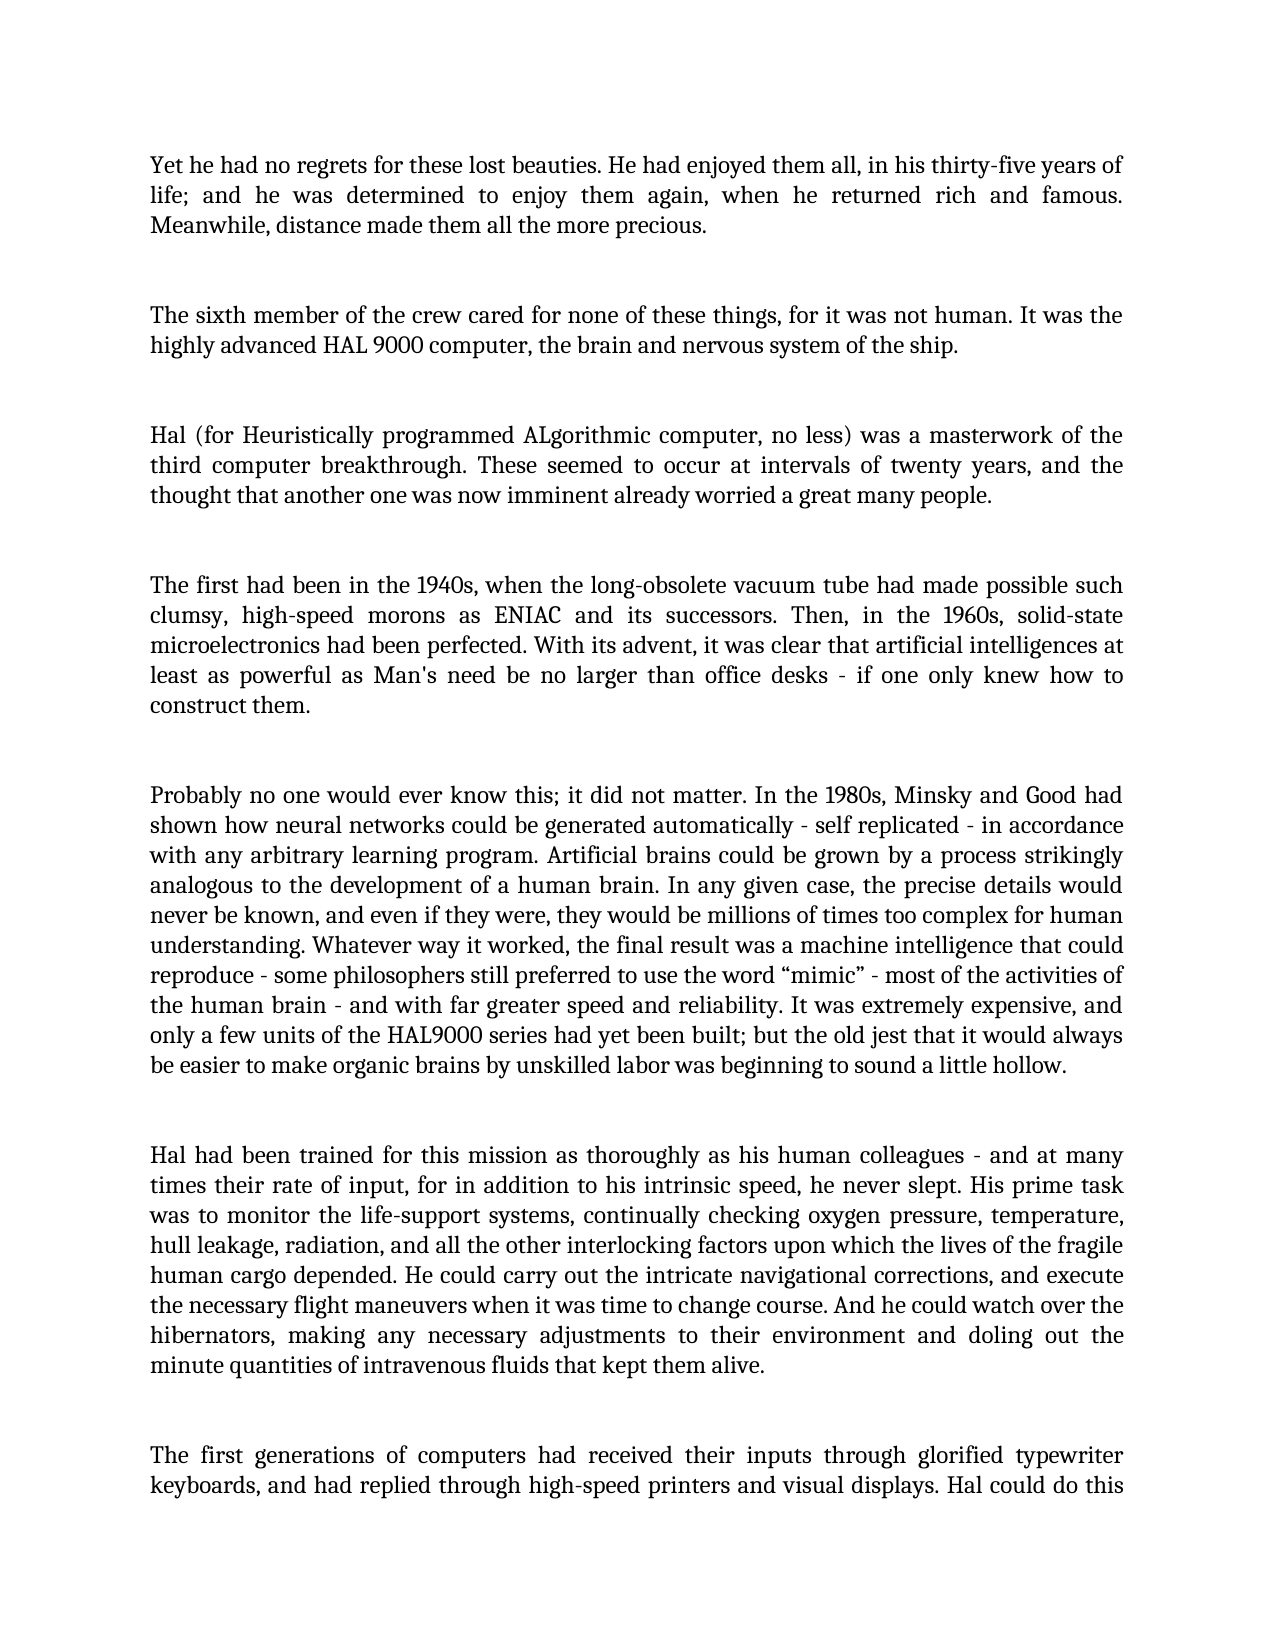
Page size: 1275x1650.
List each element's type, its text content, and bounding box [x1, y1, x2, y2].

text Yet he had no regrets for these lost beauties. He had enjoyed them all, in his thirty-five years of life; and he was determined to enjoy them again, when he returned rich and famous. Meanwhile, distance made them all the more precious. [150, 150, 1125, 240]
text Hal had been trained for this mission as thoroughly as his human colleagues - and at many times their rate of input, for in addition to his intrinsic speed, he never slept. His prime task was to monitor the life-support systems, continually checking oxygen pressure, temperature, hull leakage, radiation, and all the other interlocking factors upon which the lives of the fragile human cargo depended. He could carry out the intricate navigational corrections, and execute the necessary flight maneuvers when it was time to change course. And he could watch over the hibernators, making any necessary adjustments to their environment and doling out the minute quantities of intravenous fluids that kept them alive. [150, 1140, 1125, 1380]
text Hal (for Heuristically programmed ALgorithmic computer, no less) was a masterwork of the third computer breakthrough. These seemed to occur at intervals of twenty years, and the thought that another one was now imminent already worried a great many people. [150, 420, 1125, 510]
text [150, 1440, 1125, 1500]
text The sixth member of the crew cared for none of these things, for it was not human. It was the highly advanced HAL 9000 computer, the brain and nervous system of the ship. [150, 300, 1125, 360]
text Probably no one would ever know this; it did not matter. In the 1980s, Minsky and Good had shown how neural networks could be generated automatically - self replicated - in accordance with any arbitrary learning program. Artificial brains could be grown by a process strikingly analogous to the development of a human brain. In any given case, the precise details would never be known, and even if they were, they would be millions of times too complex for human understanding. Whatever way it worked, the final result was a machine intelligence that could reproduce - some philosophers still preferred to use the word “mimic” - most of the activities of the human brain - and with far greater speed and reliability. It was extremely expensive, and only a few units of the HAL9000 series had yet been built; but the old jest that it would always be easier to make organic brains by unskilled labor was beginning to sound a little hollow. [150, 780, 1125, 1080]
text The first had been in the 1940s, when the long-obsolete vacuum tube had made possible such clumsy, high-speed morons as ENIAC and its successors. Then, in the 1960s, solid-state microelectronics had been perfected. With its advent, it was clear that artificial intelligences at least as powerful as Man's need be no larger than office desks - if one only knew how to construct them. [150, 570, 1125, 720]
